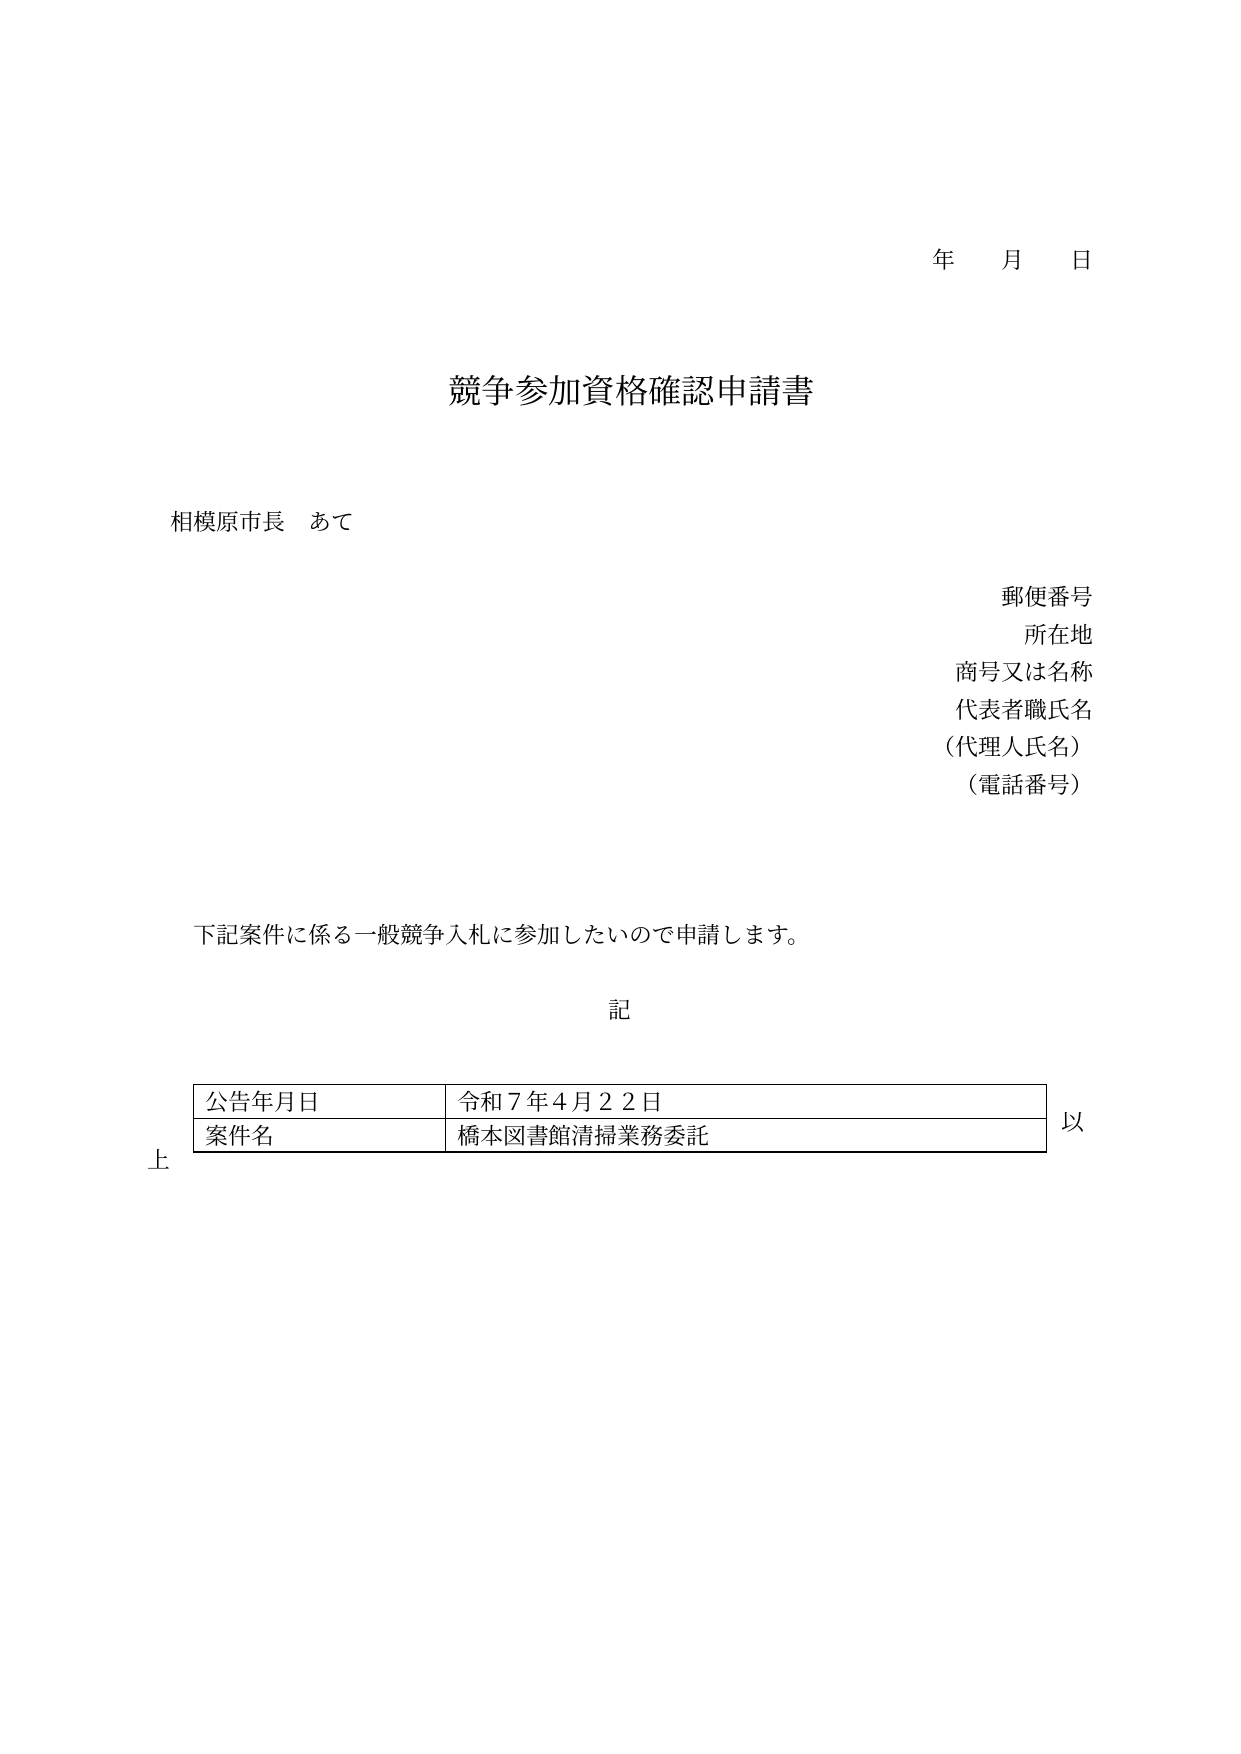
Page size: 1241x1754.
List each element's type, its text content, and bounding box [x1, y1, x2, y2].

text 相模原市長 あて [171, 502, 1092, 539]
text （電話番号） [171, 764, 1092, 802]
text 年 月 日 [148, 239, 1092, 277]
text 競争参加資格確認申請書 [171, 352, 1092, 427]
table_header 令和７年４月２２日 [446, 1085, 1046, 1117]
text （代理人氏名） [171, 727, 1092, 764]
table_cell 橋本図書館清掃業務委託 [446, 1119, 1046, 1151]
text 下記案件に係る一般競争入札に参加したいので申請します。 [171, 914, 1092, 952]
text 所在地 [171, 614, 1092, 652]
text 以 上 [148, 1102, 1092, 1177]
subtitle 記 [148, 989, 1092, 1027]
text 郵便番号 [171, 577, 1092, 614]
table_cell 案件名 [194, 1119, 445, 1151]
text 代表者職氏名 [171, 689, 1092, 727]
text 商号又は名称 [171, 652, 1092, 689]
table_header 公告年月日 [194, 1085, 445, 1117]
